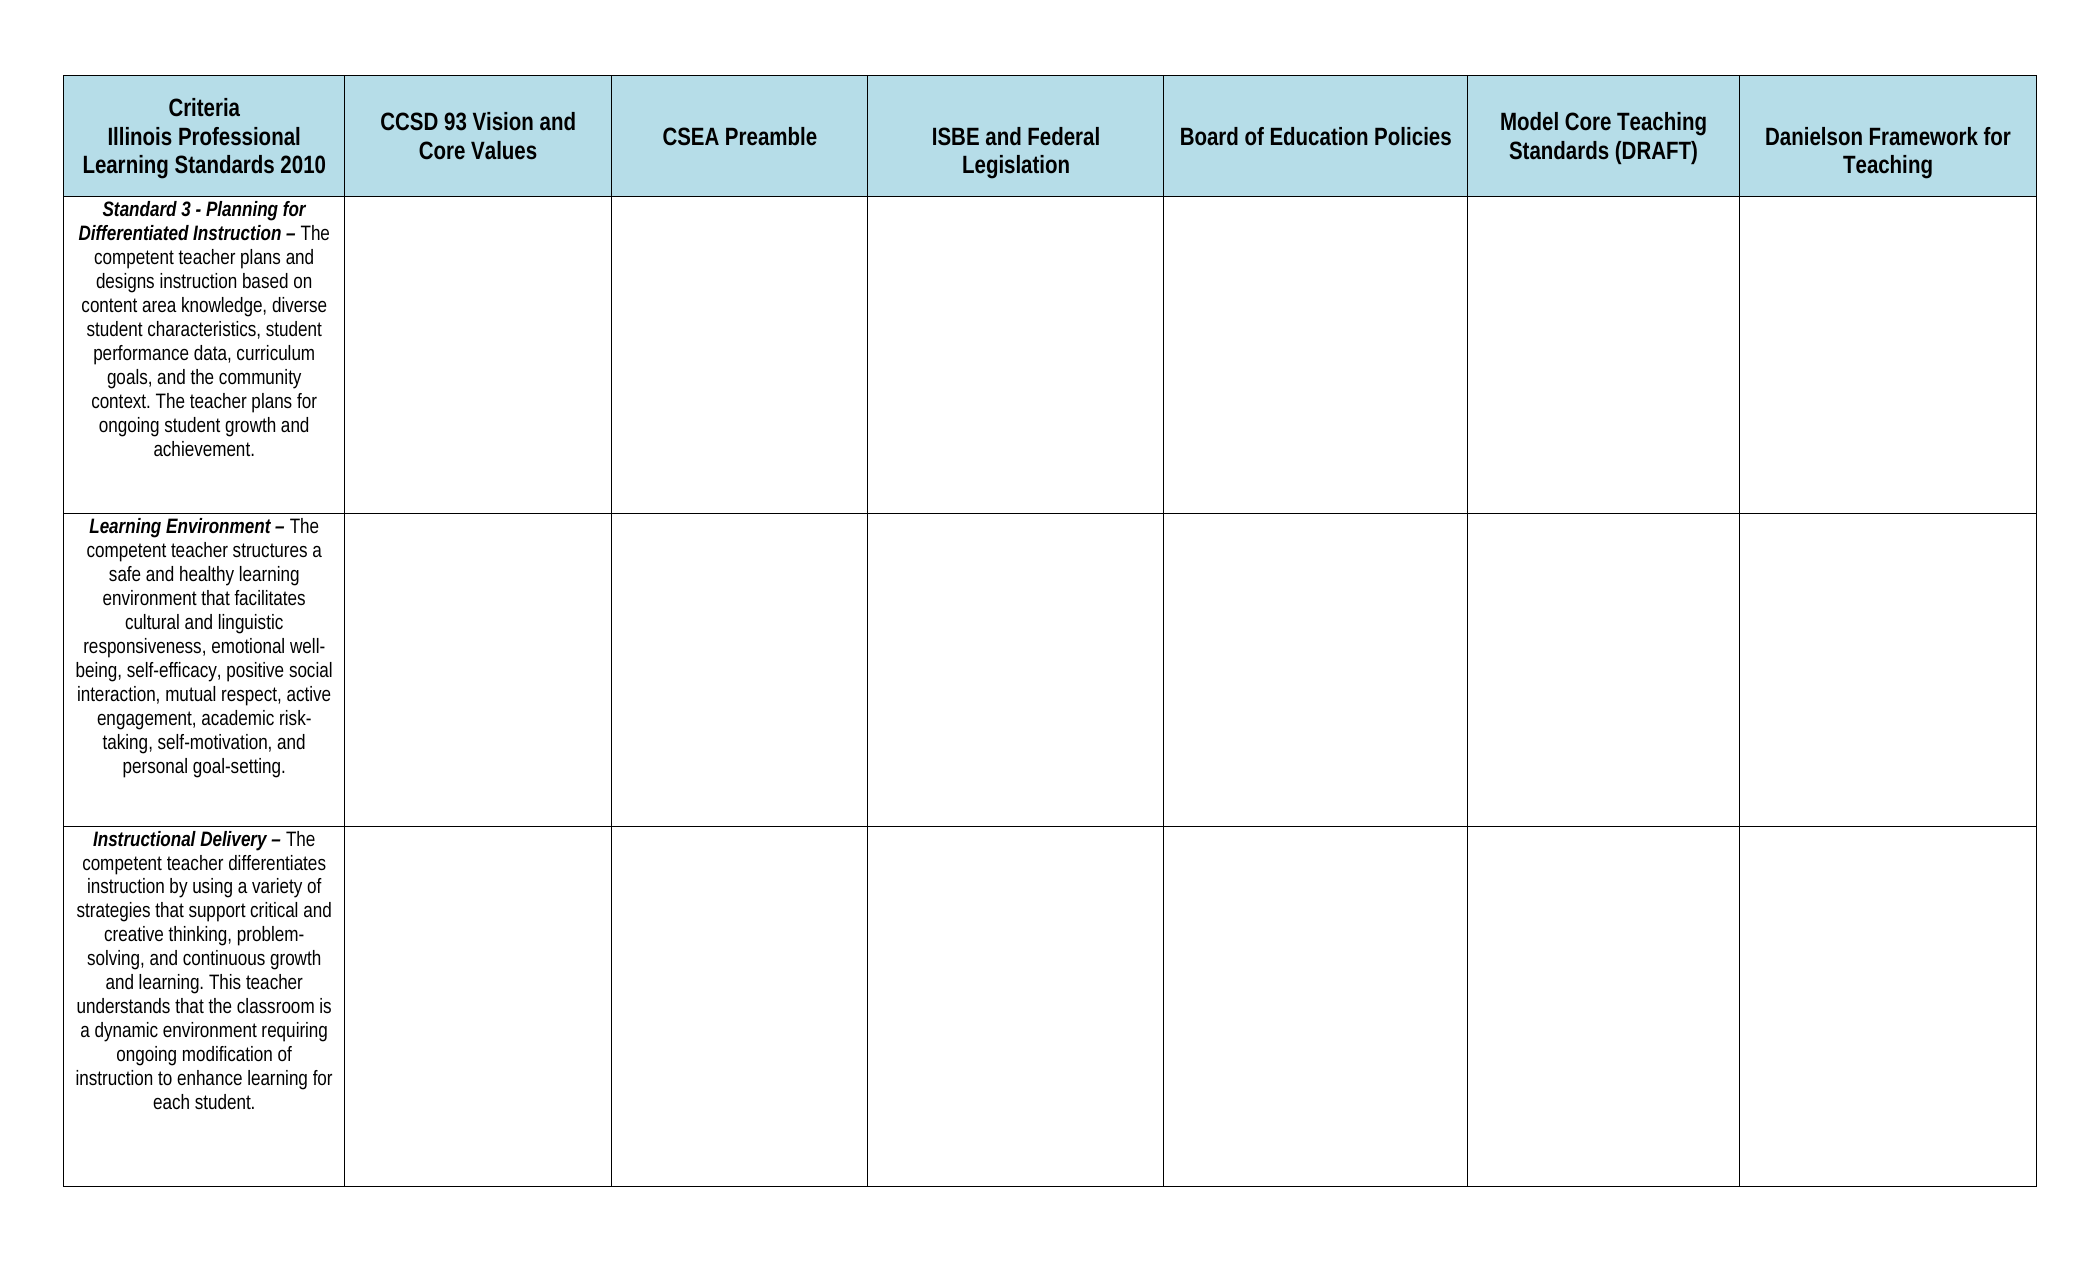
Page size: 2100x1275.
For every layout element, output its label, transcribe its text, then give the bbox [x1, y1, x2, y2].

table_cell [868, 827, 1163, 1186]
table_cell CSEA Preamble [612, 76, 867, 196]
table_cell [1468, 514, 1739, 826]
table_cell Danielson Framework for Teaching [1740, 76, 2036, 196]
table_cell Standard 3 - Planning for Differentiated Instruction – The competent teacher plans and designs instruction based on content area knowledge, diverse student characteristics, student performance data, curriculum goals, and the community context. The teacher plans for ongoing student growth and achievement. [64, 197, 344, 513]
table_cell Board of Education Policies [1164, 76, 1467, 196]
table_cell [1740, 197, 2036, 513]
table_cell [1164, 514, 1467, 826]
table_cell [345, 514, 611, 826]
table_cell [612, 514, 867, 826]
table_cell [612, 197, 867, 513]
table_cell CCSD 93 Vision and Core Values [345, 76, 611, 196]
table_cell [612, 827, 867, 1186]
table_cell [1468, 197, 1739, 513]
table_cell [345, 197, 611, 513]
table_cell [1164, 197, 1467, 513]
table_cell [1164, 827, 1467, 1186]
table_cell Instructional Delivery – The competent teacher differentiates instruction by using a variety of strategies that support critical and creative thinking, problem-solving, and continuous growth and learning. This teacher understands that the classroom is a dynamic environment requiring ongoing modification of instruction to enhance learning for each student. [64, 827, 344, 1186]
table_cell [868, 514, 1163, 826]
table_cell Criteria Illinois Professional Learning Standards 2010 [64, 76, 344, 196]
table_cell [345, 827, 611, 1186]
table_cell [1740, 827, 2036, 1186]
table_cell [868, 197, 1163, 513]
table_cell [1740, 514, 2036, 826]
table_cell [1468, 827, 1739, 1186]
table_cell Model Core Teaching Standards (DRAFT) [1468, 76, 1739, 196]
table_cell ISBE and Federal Legislation [868, 76, 1163, 196]
table_cell Learning Environment – The competent teacher structures a safe and healthy learning environment that facilitates cultural and linguistic responsiveness, emotional well-being, self-efficacy, positive social interaction, mutual respect, active engagement, academic risk-taking, self-motivation, and personal goal-setting. [64, 514, 344, 826]
